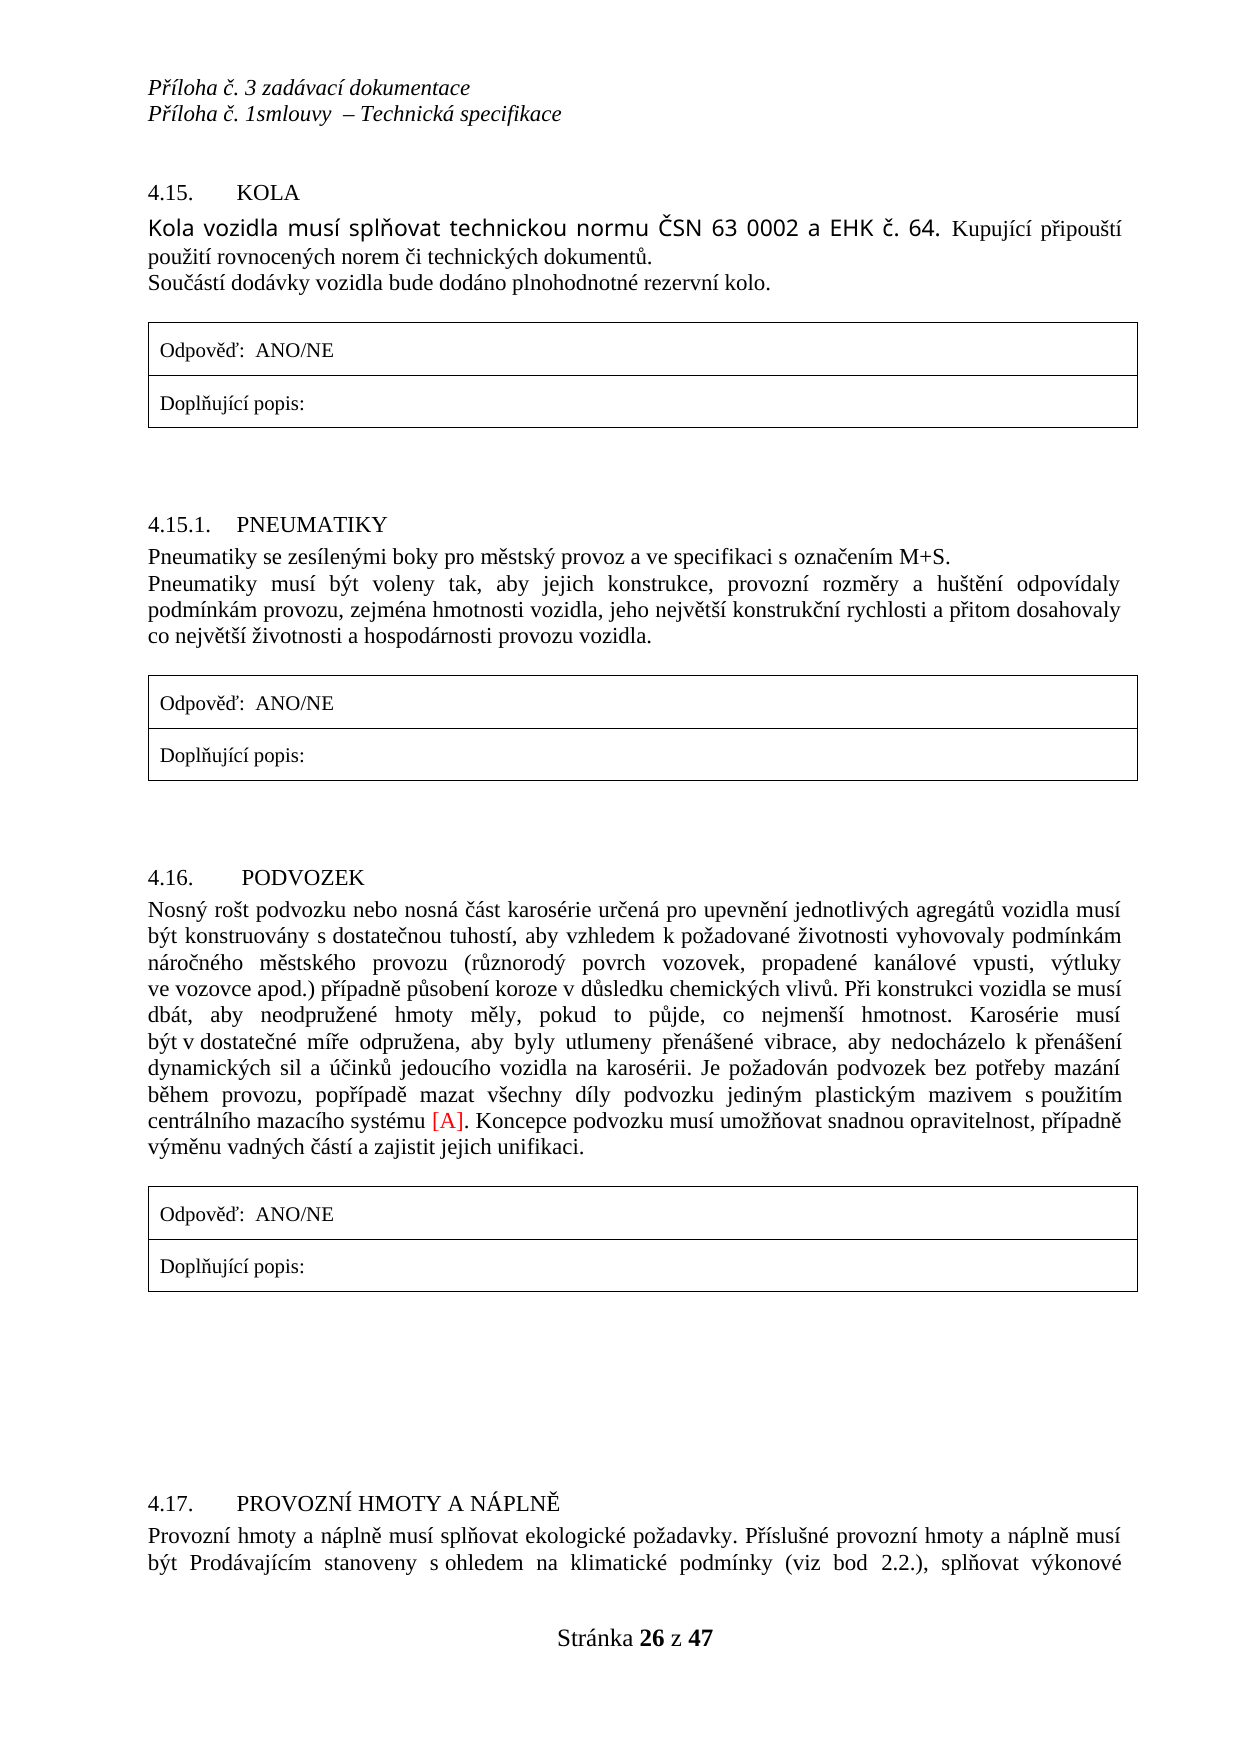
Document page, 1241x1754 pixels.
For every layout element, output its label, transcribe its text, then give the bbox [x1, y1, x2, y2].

subtitle pROVOZNÍ HMOTY A NÁPLNĚ [148, 1489, 1122, 1516]
text Pneumatiky musí být voleny tak, aby jejich konstrukce, provozní rozměry a huštění odpovídaly podmínkám provozu, zejména hmotnosti vozidla, jeho největší konstrukční rychlosti a přitom dosahovaly co největší životnosti a hospodárnosti provozu vozidla. [148, 569, 1122, 649]
text Součástí dodávky vozidla bude dodáno plnohodnotné rezervní kolo. [148, 269, 1122, 296]
subtitle Pneumatiky [148, 511, 1122, 537]
text Pneumatiky se zesílenými boky pro městský provoz a ve specifikaci s označením M+S. [148, 543, 1122, 569]
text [148, 1522, 1122, 1575]
subtitle Podvozek [148, 863, 1122, 890]
text Nosný rošt podvozku nebo nosná část karosérie určená pro upevnění jednotlivých agregátů vozidla musí být konstruovány s dostatečnou tuhostí, aby vzhledem k požadované životnosti vyhovovaly podmínkám náročného městského provozu (různorodý povrch vozovek, propadené kanálové vpusti, výtluky ve vozovce apod.) případně působení koroze v důsledku chemických vlivů. Při konstrukci vozidla se musí dbát, aby neodpružené hmoty měly, pokud to půjde, co nejmenší hmotnost. Karosérie musí být v dostatečné míře odpružena, aby byly utlumeny přenášené vibrace, aby nedocházelo k přenášení dynamických sil a účinků jedoucího vozidla na karosérii. Je požadován podvozek bez potřeby mazání během provozu, popřípadě mazat všechny díly podvozku jediným plastickým mazivem s použitím centrálního mazacího systému [A]. Koncepce podvozku musí umožňovat snadnou opravitelnost, případně výměnu vadných částí a zajistit jejich unifikaci. [148, 896, 1122, 1160]
table_cell Doplňující popis: [149, 729, 1137, 780]
text Kola vozidla musí splňovat technickou normu ČSN 63 0002 a EHK č. 64. Kupující připouští použití rovnocených norem či technických dokumentů. [148, 212, 1122, 269]
table_cell Doplňující popis: [149, 376, 1137, 427]
subtitle Kola [148, 179, 1122, 206]
table_header Odpověď: ANO/NE [149, 1187, 1137, 1238]
table_cell Doplňující popis: [149, 1240, 1137, 1291]
table_header Odpověď: ANO/NE [149, 676, 1137, 727]
table_header Odpověď: ANO/NE [149, 323, 1137, 374]
